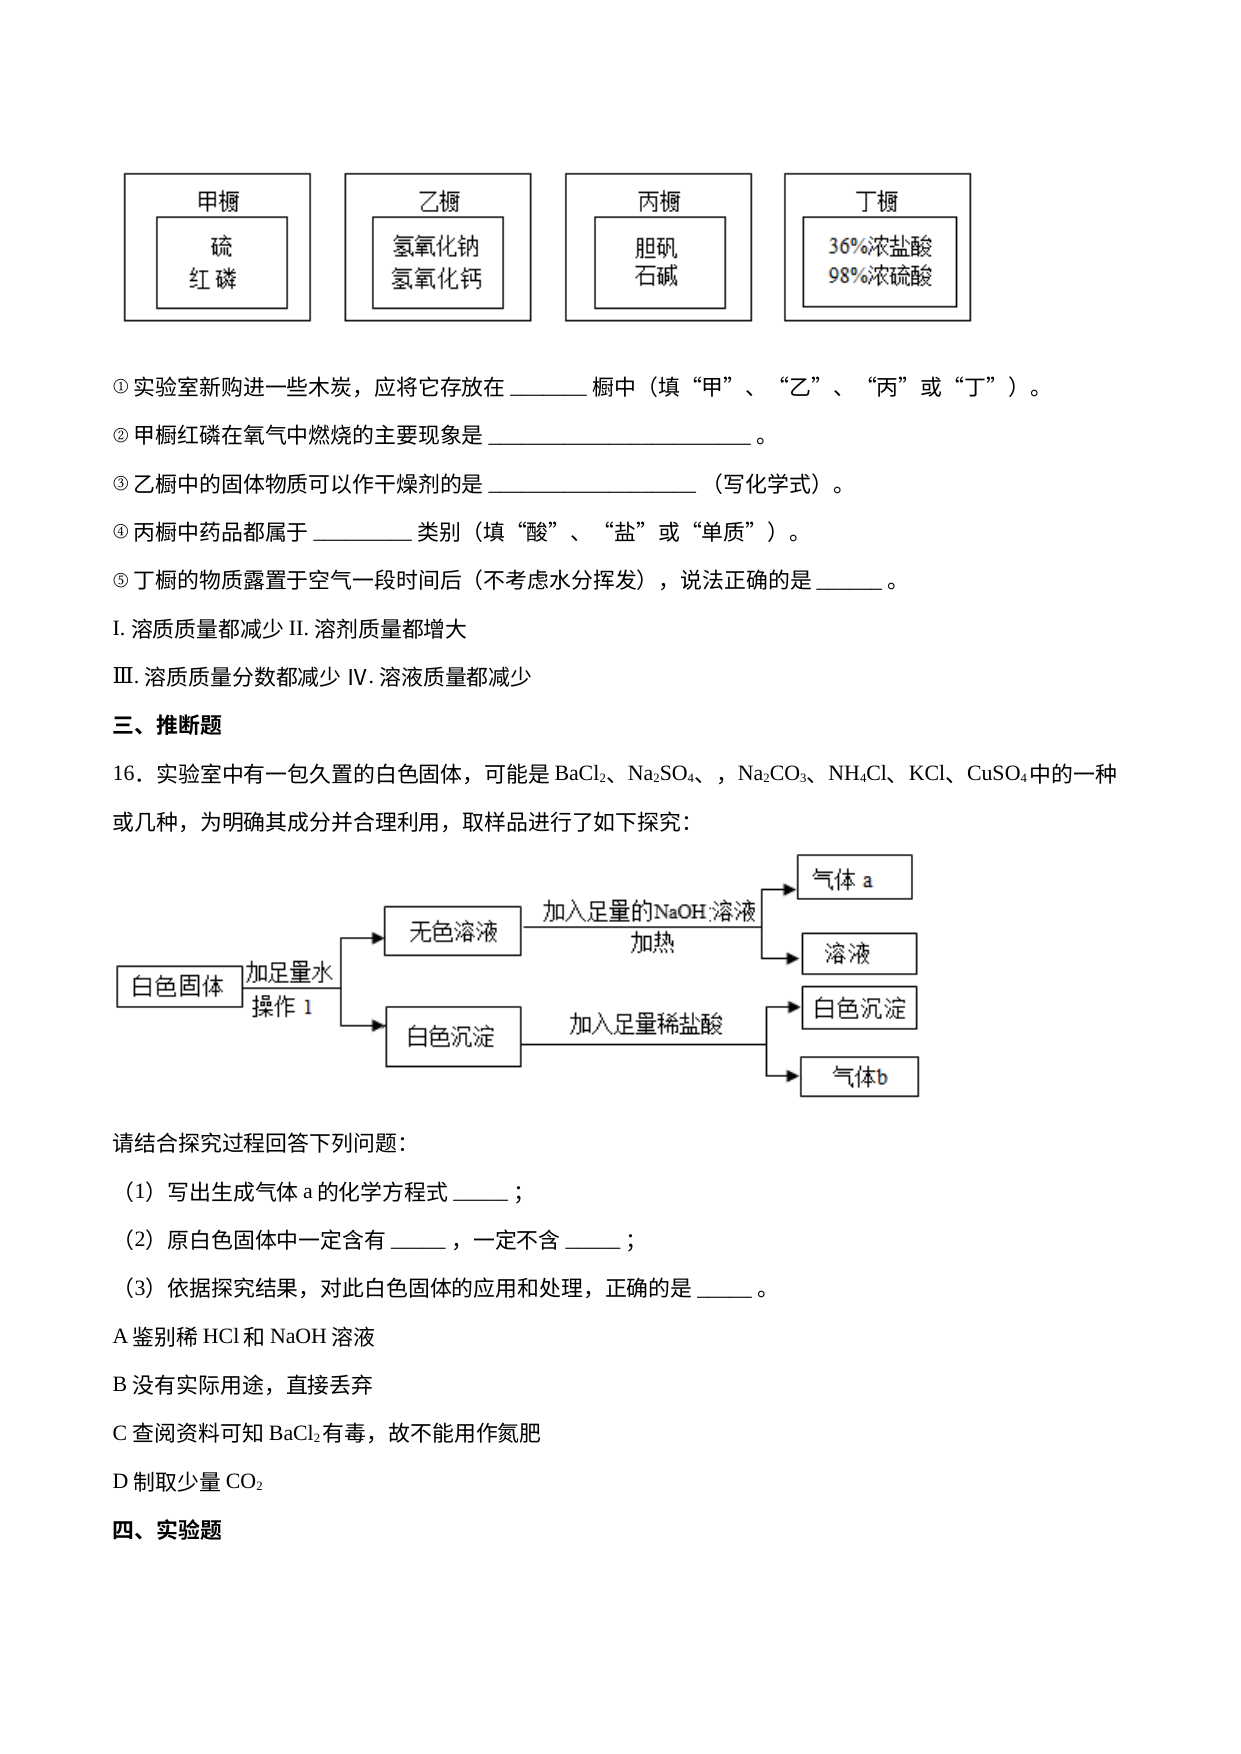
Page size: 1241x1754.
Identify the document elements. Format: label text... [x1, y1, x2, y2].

text （1）写出生成气体a的化学方程式 _____ ； [112, 1174, 1128, 1207]
text C 查阅资料可知 BaCl2有毒，故不能用作氮肥 [112, 1416, 1128, 1448]
text 四、实验题 [112, 1513, 1128, 1545]
text 请结合探究过程回答下列问题： [112, 1126, 1128, 1158]
picture [112, 853, 924, 1102]
text ⑤丁橱的物质露置于空气一段时间后（不考虑水分挥发），说法正确的是 ______ 。 [112, 563, 1128, 595]
picture [112, 162, 979, 331]
text D 制取少量CO2 [112, 1464, 1128, 1497]
text Ⅲ. 溶质质量分数都减少 Ⅳ. 溶液质量都减少 [112, 659, 1128, 692]
text （2）原白色固体中一定含有 _____ ，一定不含 _____ ； [112, 1223, 1128, 1255]
text （3）依据探究结果，对此白色固体的应用和处理，正确的是 _____ 。 [112, 1271, 1128, 1303]
text B 没有实际用途，直接丢弃 [112, 1368, 1128, 1400]
text ①实验室新购进一些木炭，应将它存放在 _______ 橱中（填“甲”、“乙”、“丙”或“丁”）。 [112, 369, 1128, 402]
text A 鉴别稀HCl和NaOH溶液 [112, 1319, 1128, 1352]
text ③乙橱中的固体物质可以作干燥剂的是 ___________________ （写化学式）。 [112, 466, 1128, 499]
text ④丙橱中药品都属于 _________ 类别（填“酸”、“盐”或“单质”）。 [112, 514, 1128, 547]
text I. 溶质质量都减少 II. 溶剂质量都增大 [112, 611, 1128, 644]
text 16．实验室中有一包久置的白色固体，可能是BaCl2、Na2SO4、，Na2CO3、NH4Cl、KCl、CuSO4中的一种或几种，为明确其成分并合理利用，取样品进行了如下探究： [112, 756, 1128, 837]
text ②甲橱红磷在氧气中燃烧的主要现象是 ________________________ 。 [112, 418, 1128, 450]
text 三、推断题 [112, 708, 1128, 740]
